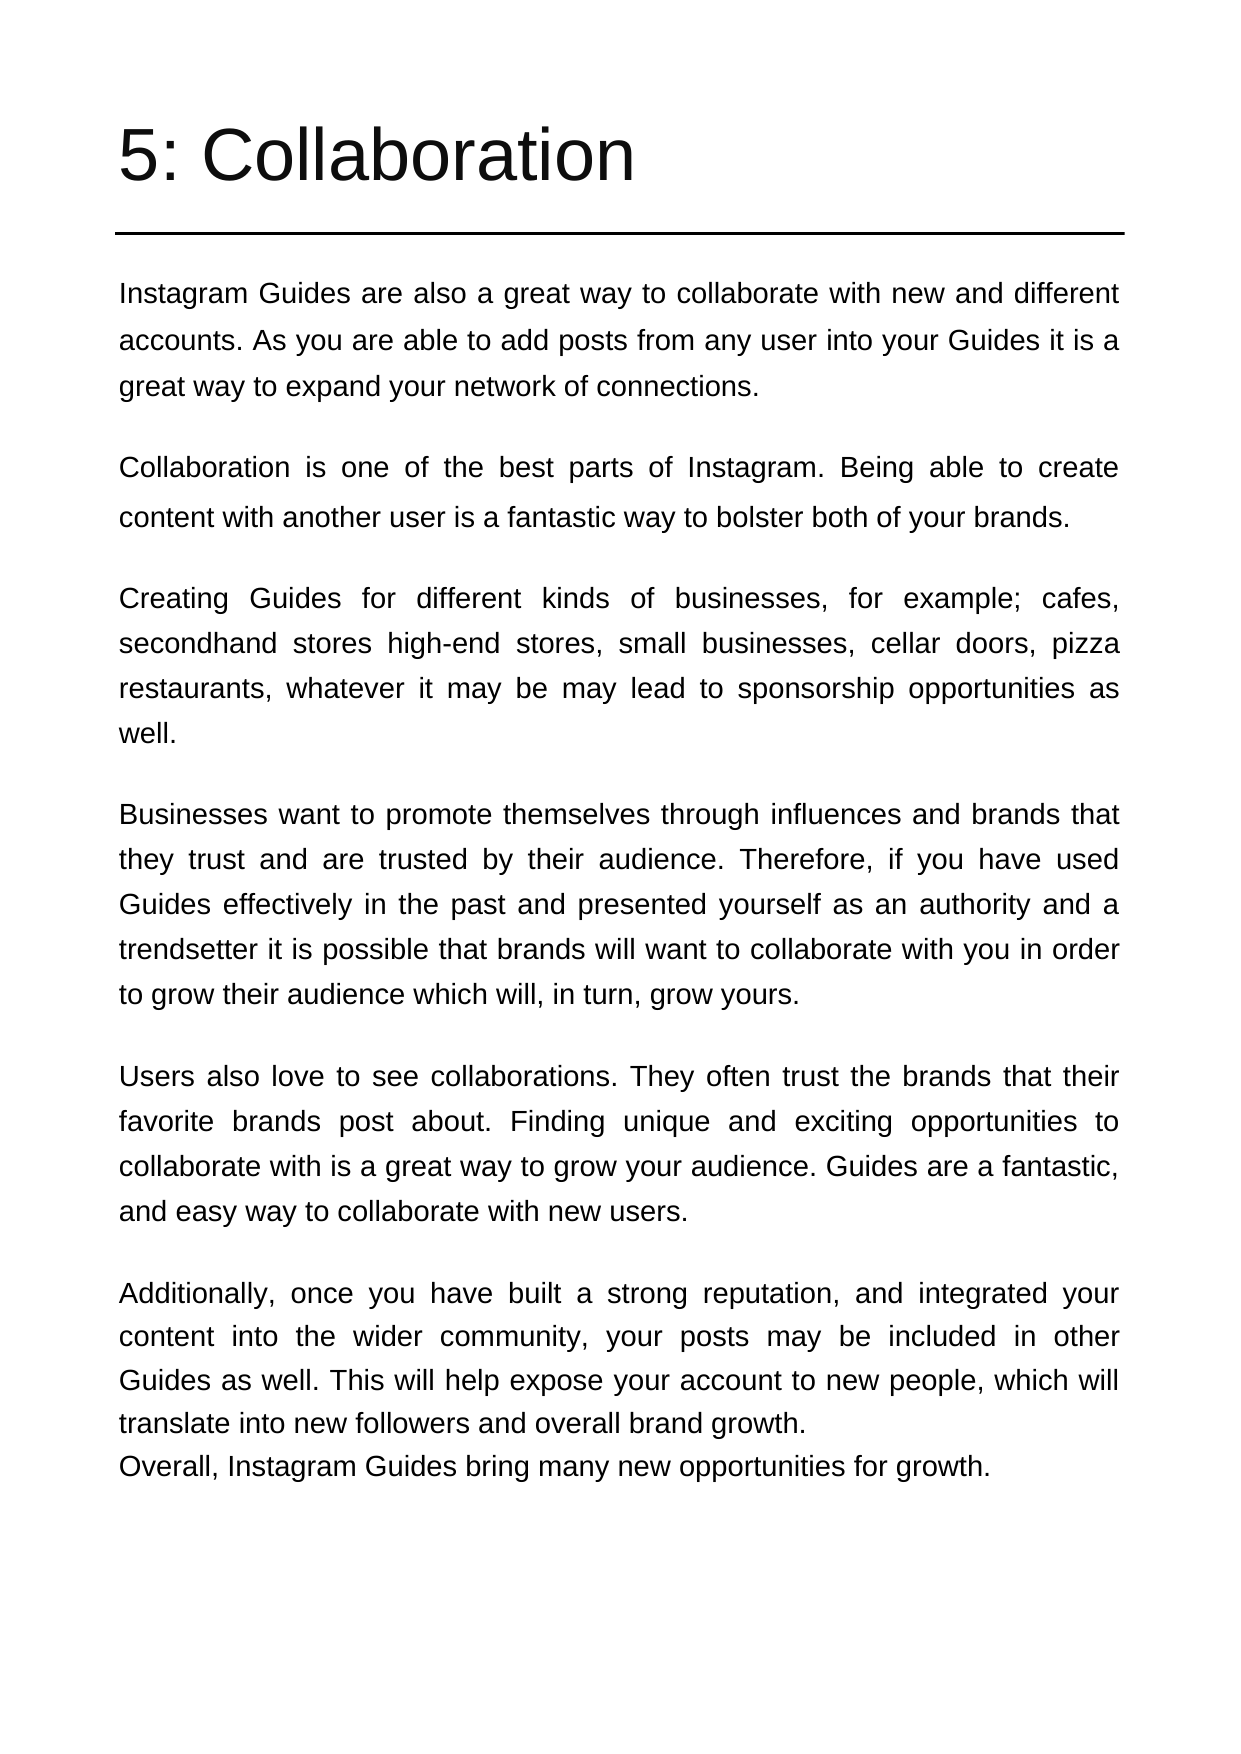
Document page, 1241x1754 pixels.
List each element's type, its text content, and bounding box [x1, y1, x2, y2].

text Instagram Guides are also a great way to collaborate with new and different accounts. As you are able to add posts from any user into your Guides it is a great way to expand your network of connections. [119, 276, 1121, 402]
text 5: Collaboration [119, 111, 1121, 196]
text Additionally, once you have built a strong reputation, and integrated your content into the wider community, your posts may be included in other Guides as well. This will help expose your account to new people, which will translate into new followers and overall brand growth. [119, 1276, 1121, 1439]
text Users also love to see collaborations. They often trust the brands that their favorite brands post about. Finding unique and exciting opportunities to collaborate with is a great way to grow your audience. Guides are a fantastic, and easy way to collaborate with new users. [119, 1059, 1121, 1228]
text Businesses want to promote themselves through influences and brands that they trust and are trusted by their audience. Therefore, if you have used Guides effectively in the past and presented yourself as an authority and a trendsetter it is possible that brands will want to collaborate with you in order to grow their audience which will, in turn, grow yours. [119, 797, 1121, 1011]
text Creating Guides for different kinds of businesses, for example; cafes, secondhand stores high-end stores, small businesses, cellar doors, pizza restaurants, whatever it may be may lead to sponsorship opportunities as well. [119, 581, 1121, 750]
text Collaboration is one of the best parts of Instagram. Being able to create content with another user is a fantastic way to bolster both of your brands. [119, 450, 1121, 533]
text Overall, Instagram Guides bring many new opportunities for growth. [119, 1449, 1121, 1483]
